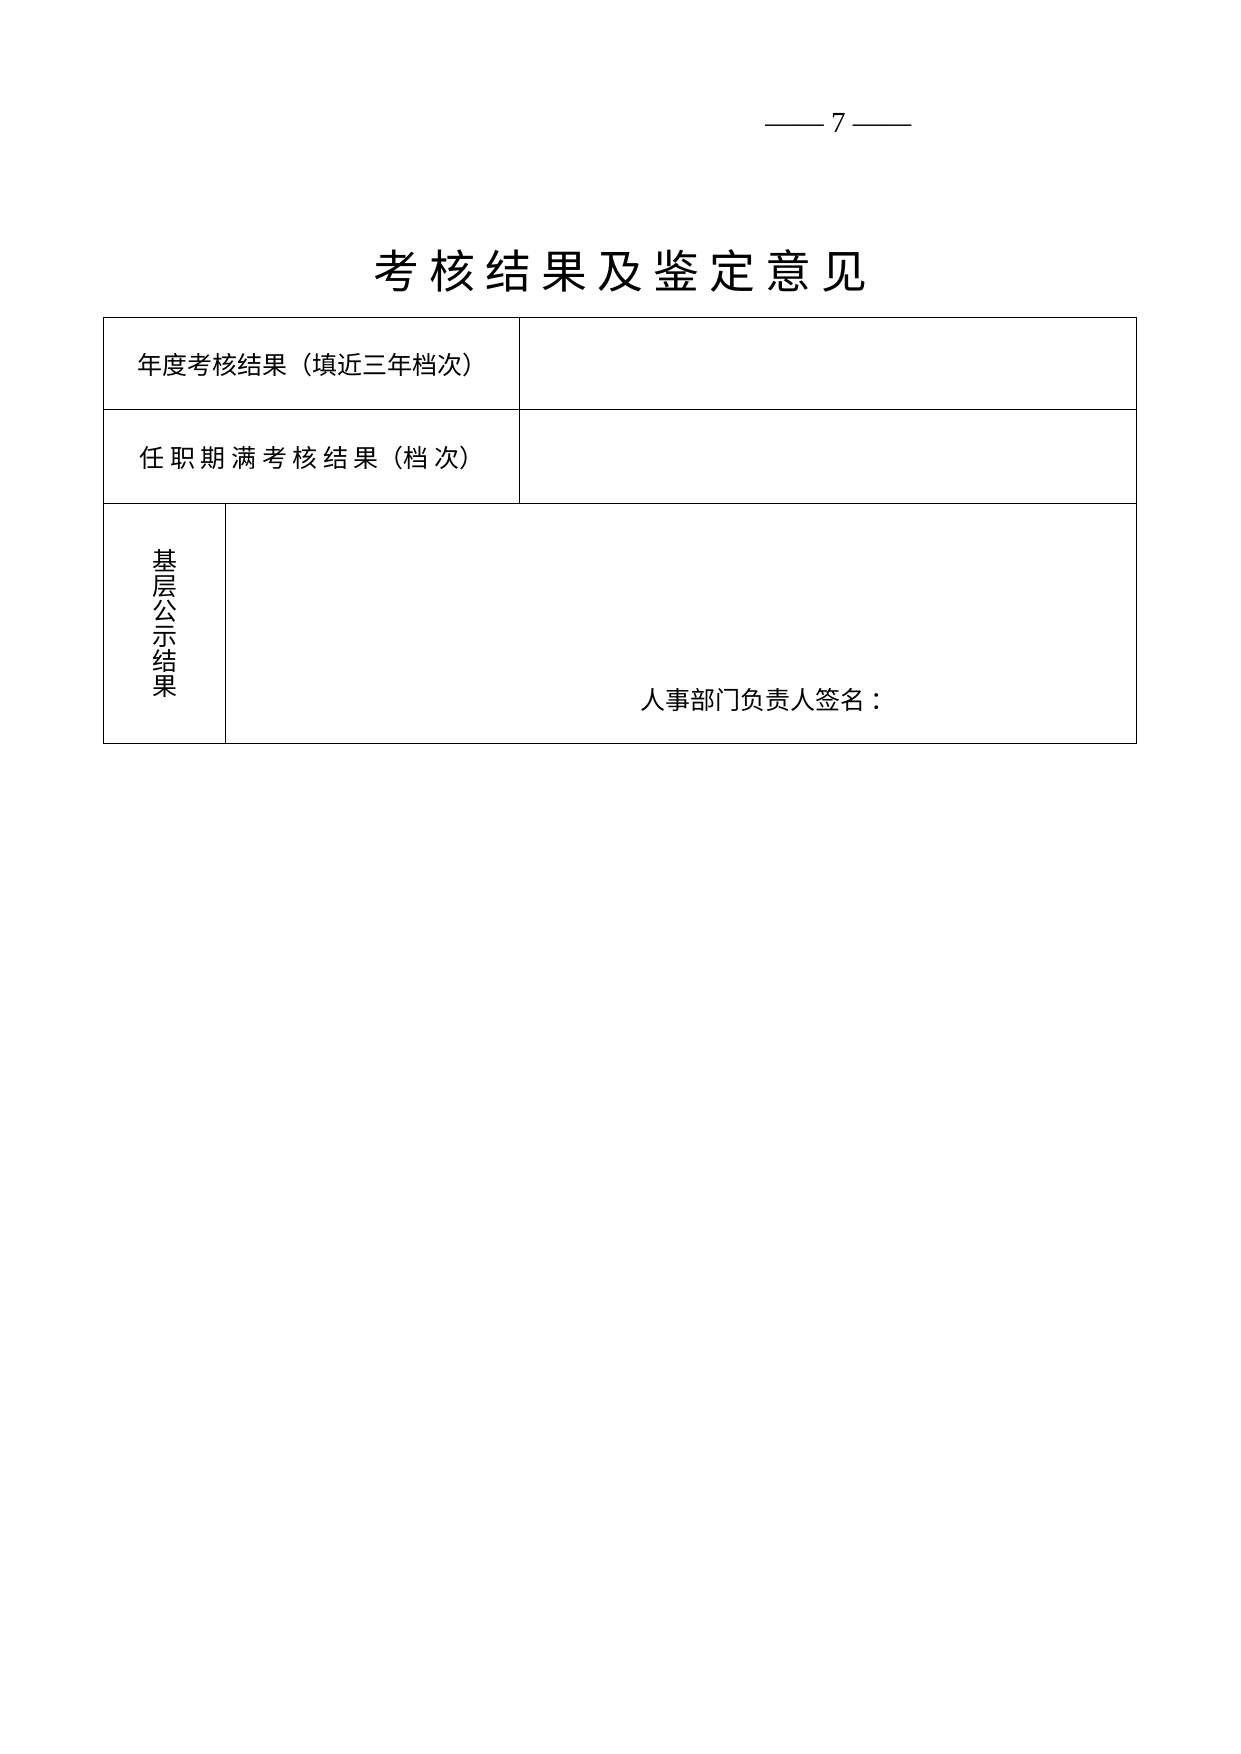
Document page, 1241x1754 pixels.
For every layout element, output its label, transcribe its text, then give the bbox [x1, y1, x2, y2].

text —— 7 —— [158, 89, 1082, 154]
text 考 核 结 果 及 鉴 定 意 见 [158, 219, 1082, 317]
table_cell 任 职 期 满 考 核 结 果（档 次） [104, 410, 519, 503]
table_header 年度考核结果（填近三年档次） [104, 318, 519, 409]
table_cell 基层公示结果 [104, 504, 225, 743]
table_cell 人事部门负责人签名 ： [226, 504, 1136, 743]
table_cell [520, 410, 1136, 503]
table_header [520, 318, 1136, 409]
